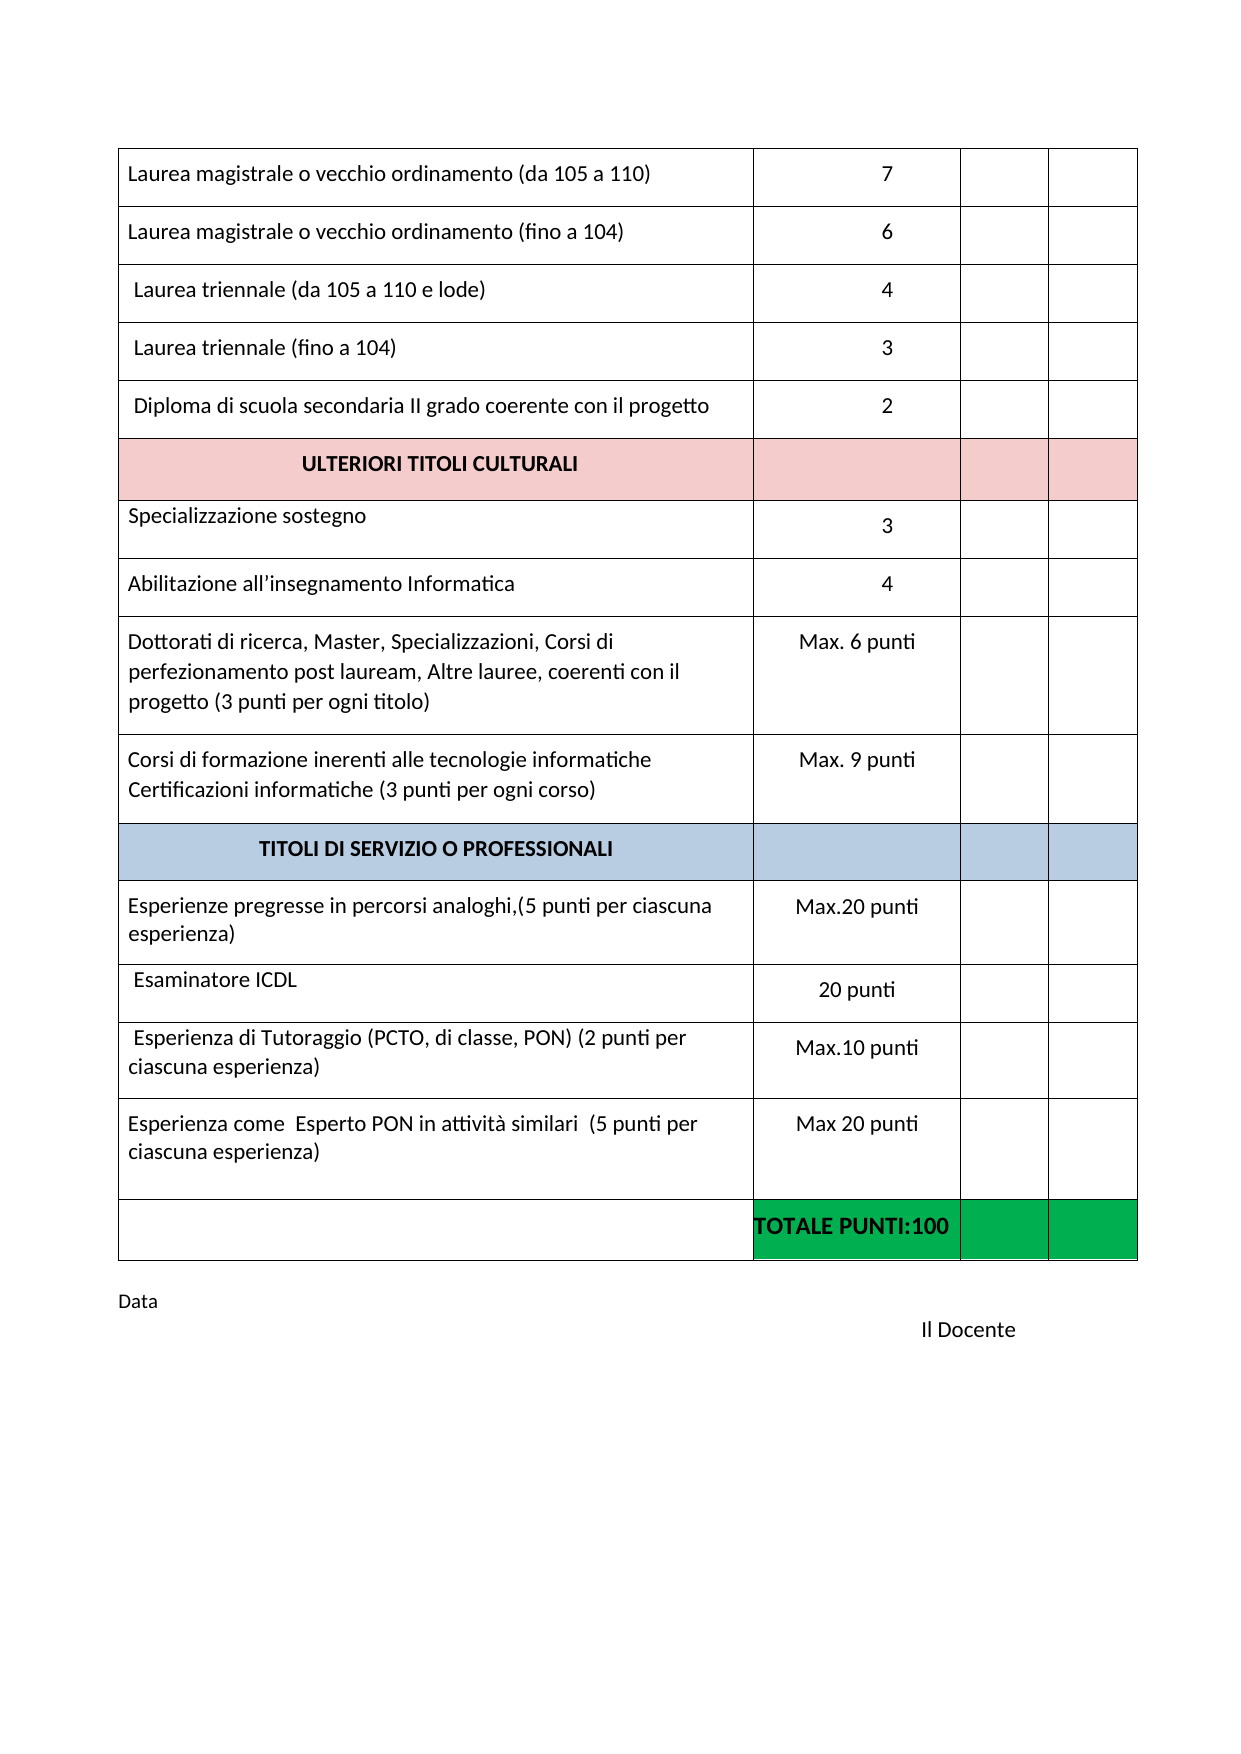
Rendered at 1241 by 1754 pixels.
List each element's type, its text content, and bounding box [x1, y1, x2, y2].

table_cell [1049, 323, 1137, 380]
table_header [1049, 149, 1137, 206]
table_cell 4 [754, 559, 960, 616]
table_cell Dottorati di ricerca, Master, Specializzazioni, Corsi di perfezionamento post lauream, Altre lauree, coerenti con il progetto (3 punti per ogni titolo) [119, 617, 753, 734]
table_cell Esperienza come Esperto PON in attività similari (5 punti per ciascuna esperienza) [119, 1099, 753, 1198]
table_cell Laurea magistrale o vecchio ordinamento (fino a 104) [119, 207, 753, 264]
table_cell [961, 1099, 1048, 1198]
table_cell Max. 9 punti [754, 735, 960, 822]
table_cell [961, 501, 1048, 558]
table_cell [1049, 265, 1137, 322]
table_cell 4 [754, 265, 960, 322]
table_cell Diploma di scuola secondaria II grado coerente con il progetto [119, 381, 753, 438]
table_cell 20 punti [754, 965, 960, 1022]
table_cell Corsi di formazione inerenti alle tecnologie informatiche Certificazioni informatiche (3 punti per ogni corso) [119, 735, 753, 822]
table_cell Max.20 punti [754, 881, 960, 964]
table_cell 2 [754, 381, 960, 438]
table_cell [961, 381, 1048, 438]
text Data [118, 1288, 1122, 1313]
table_cell Max.10 punti [754, 1023, 960, 1098]
table_cell [961, 735, 1048, 822]
table_cell [961, 265, 1048, 322]
table_cell 6 [754, 207, 960, 264]
table_cell Max 20 punti [754, 1099, 960, 1198]
table_cell [961, 323, 1048, 380]
table_cell Esperienza di Tutoraggio (PCTO, di classe, PON) (2 punti per ciascuna esperienza) [119, 1023, 753, 1098]
table_cell 3 [754, 323, 960, 380]
table_cell [961, 881, 1048, 964]
table_cell [961, 559, 1048, 616]
table_cell Laurea triennale (fino a 104) [119, 323, 753, 380]
table_cell Abilitazione all’insegnamento Informatica [119, 559, 753, 616]
table_cell [1049, 617, 1137, 734]
table_cell [1049, 735, 1137, 822]
table_cell ULTERIORI TITOLI CULTURALI [119, 439, 753, 500]
table_cell Max. 6 punti [754, 617, 960, 734]
table_header [961, 149, 1048, 206]
table_cell TOTALE PUNTI:100 [754, 1200, 960, 1259]
table_cell [961, 965, 1048, 1022]
table_cell [961, 439, 1048, 500]
table_cell [1049, 207, 1137, 264]
table_cell TITOLI DI SERVIZIO O PROFESSIONALI [119, 824, 753, 880]
table_cell [754, 824, 960, 880]
table_cell [1049, 501, 1137, 558]
table_header 7 [754, 149, 960, 206]
text Il Docente [118, 1315, 1122, 1343]
table_cell [961, 207, 1048, 264]
table_cell [1049, 1099, 1137, 1198]
table_cell 3 [754, 501, 960, 558]
table_cell [1049, 1023, 1137, 1098]
table_cell [1049, 559, 1137, 616]
table_cell [1049, 381, 1137, 438]
table_cell [119, 1200, 753, 1259]
table_cell [1049, 965, 1137, 1022]
table_cell [1049, 824, 1137, 880]
table_cell [754, 439, 960, 500]
table_cell [961, 617, 1048, 734]
table_cell [961, 824, 1048, 880]
table_cell Laurea triennale (da 105 a 110 e lode) [119, 265, 753, 322]
table_cell [1049, 439, 1137, 500]
table_cell Esaminatore ICDL [119, 965, 753, 1022]
table_cell [961, 1200, 1048, 1259]
table_cell [961, 1023, 1048, 1098]
table_cell Specializzazione sostegno [119, 501, 753, 558]
table_cell [1049, 881, 1137, 964]
table_header Laurea magistrale o vecchio ordinamento (da 105 a 110) [119, 149, 753, 206]
table_cell [1049, 1200, 1137, 1259]
table_cell Esperienze pregresse in percorsi analoghi,(5 punti per ciascuna esperienza) [119, 881, 753, 964]
